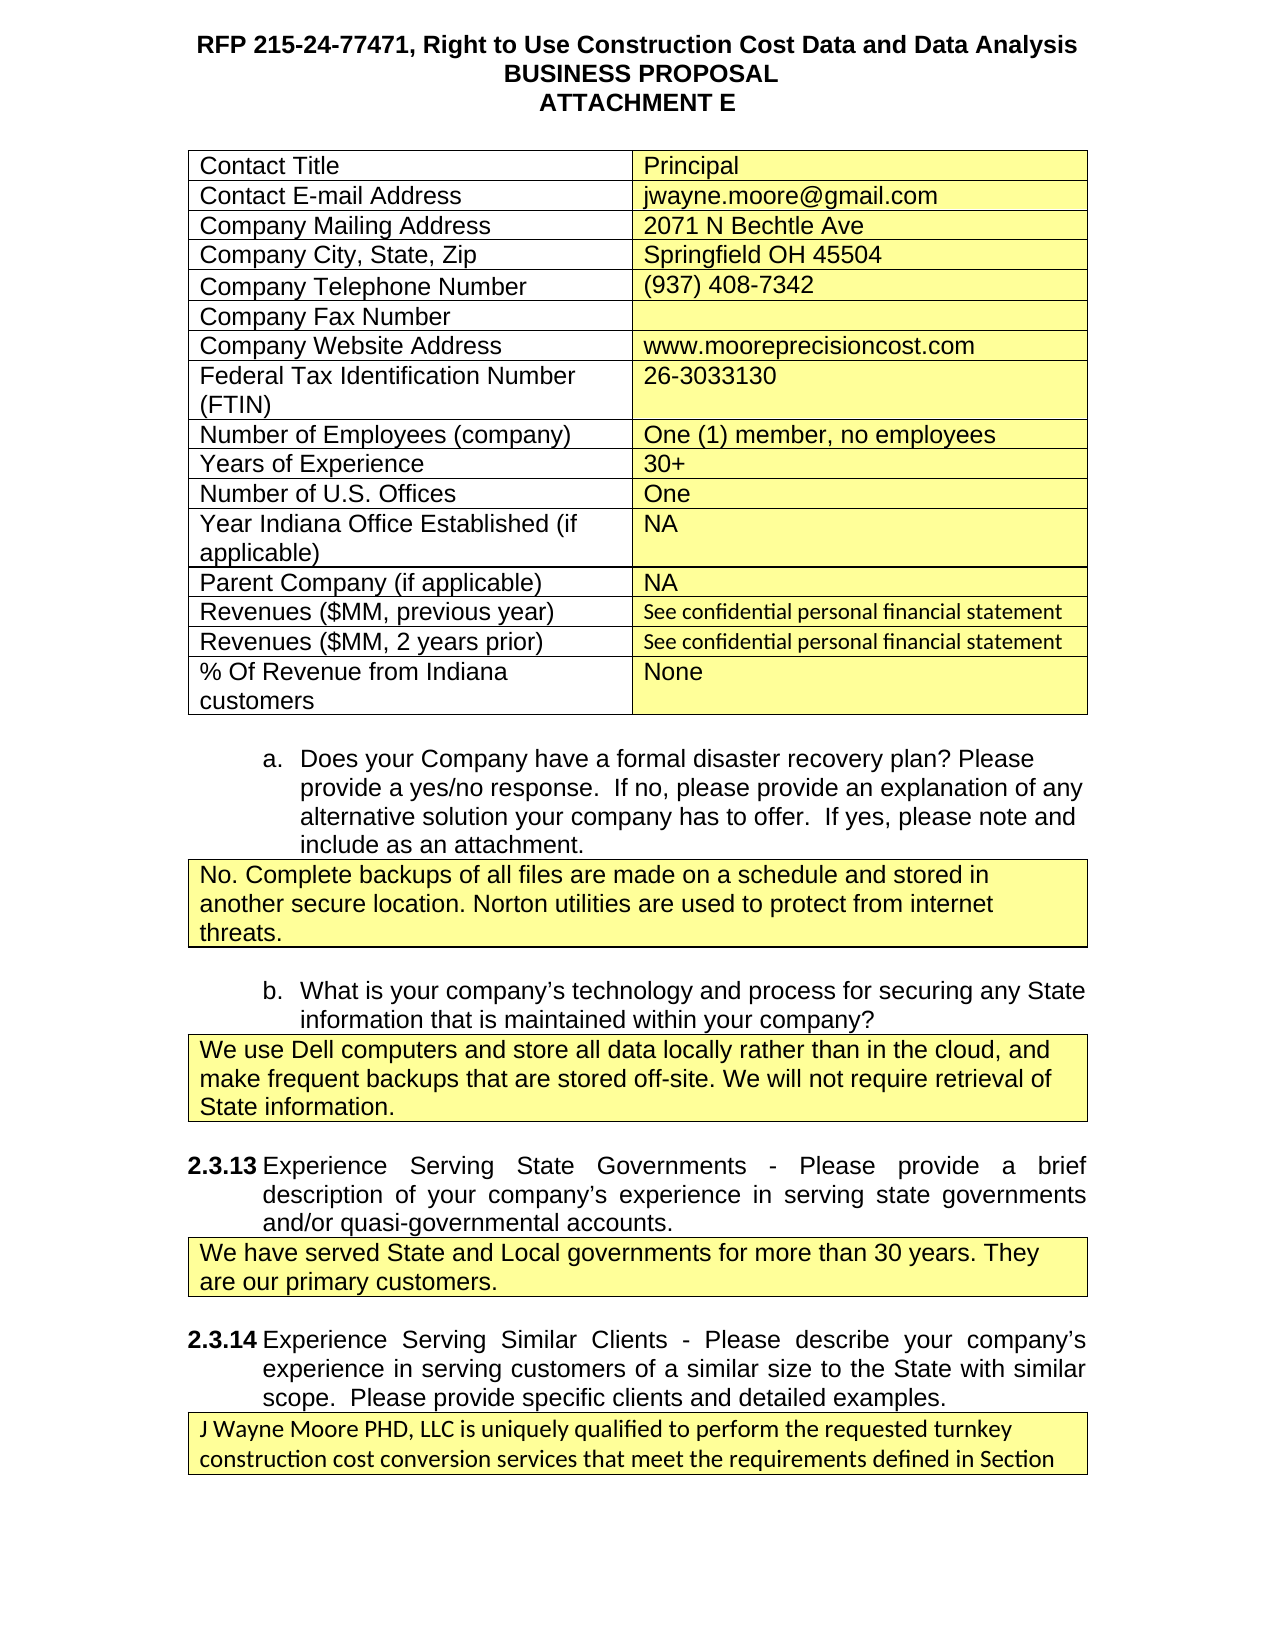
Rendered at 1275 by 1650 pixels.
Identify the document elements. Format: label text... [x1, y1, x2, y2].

table_cell jwayne.moore@gmail.com [633, 181, 1087, 209]
table_header We have served State and Local governments for more than 30 years. They are our primary customers. [189, 1238, 1087, 1296]
table_cell Federal Tax Identification Number (FTIN) [189, 361, 632, 418]
table_cell See confidential personal financial statement [633, 597, 1087, 626]
table_cell Year Indiana Office Established (if applicable) [189, 509, 632, 566]
table_cell Revenues ($MM, previous year) [189, 597, 632, 626]
table_cell Company Telephone Number [189, 270, 632, 300]
table_cell Contact Title [189, 151, 632, 180]
table_cell See confidential personal financial statement [633, 627, 1087, 656]
list Experience Serving Similar Clients - Please describe your company’s experience in serving customers of a similar size to the State with similar scope. Please provide specific clients and detailed examples. [187, 1325, 1087, 1412]
table_cell None [633, 657, 1087, 714]
table_cell (937) 408-7342 [633, 270, 1087, 300]
table_cell Revenues ($MM, 2 years prior) [189, 627, 632, 656]
table_cell NA [633, 509, 1087, 566]
list Experience Serving State Governments - Please provide a brief description of your company’s experience in serving state governments and/or quasi-governmental accounts. [187, 1151, 1087, 1237]
table_cell [633, 301, 1087, 330]
table_cell 26-3033130 [633, 361, 1087, 418]
table_cell 30+ [633, 449, 1087, 478]
table_cell www.mooreprecisioncost.com [633, 331, 1087, 360]
table_cell Company Mailing Address [189, 211, 632, 239]
table_cell Company Website Address [189, 331, 632, 360]
table_cell Years of Experience [189, 449, 632, 478]
table_header No. Complete backups of all files are made on a schedule and stored in another secure location. Norton utilities are used to protect from internet threats. [189, 860, 1087, 946]
list What is your company’s technology and process for securing any State information that is maintained within your company? [262, 976, 1087, 1034]
table_cell One [633, 479, 1087, 508]
table_cell Contact E-mail Address [189, 181, 632, 209]
list Does your Company have a formal disaster recovery plan? Please provide a yes/no response. If no, please provide an explanation of any alternative solution your company has to offer. If yes, please note and include as an attachment. [262, 744, 1087, 859]
table_cell NA [633, 568, 1087, 596]
table_cell % Of Revenue from Indiana customers [189, 657, 632, 714]
table_header We use Dell computers and store all data locally rather than in the cloud, and make frequent backups that are stored off-site. We will not require retrieval of State information. [189, 1035, 1087, 1121]
table_cell Company City, State, Zip [189, 240, 632, 269]
table_cell Number of Employees (company) [189, 420, 632, 448]
table_cell Parent Company (if applicable) [189, 568, 632, 596]
table_cell Springfield OH 45504 [633, 240, 1087, 269]
table_cell Principal [633, 151, 1087, 180]
table_cell Company Fax Number [189, 301, 632, 330]
table_cell 2071 N Bechtle Ave [633, 211, 1087, 239]
table_cell Number of U.S. Offices [189, 479, 632, 508]
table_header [189, 1413, 1087, 1474]
table_cell One (1) member, no employees [633, 420, 1087, 448]
